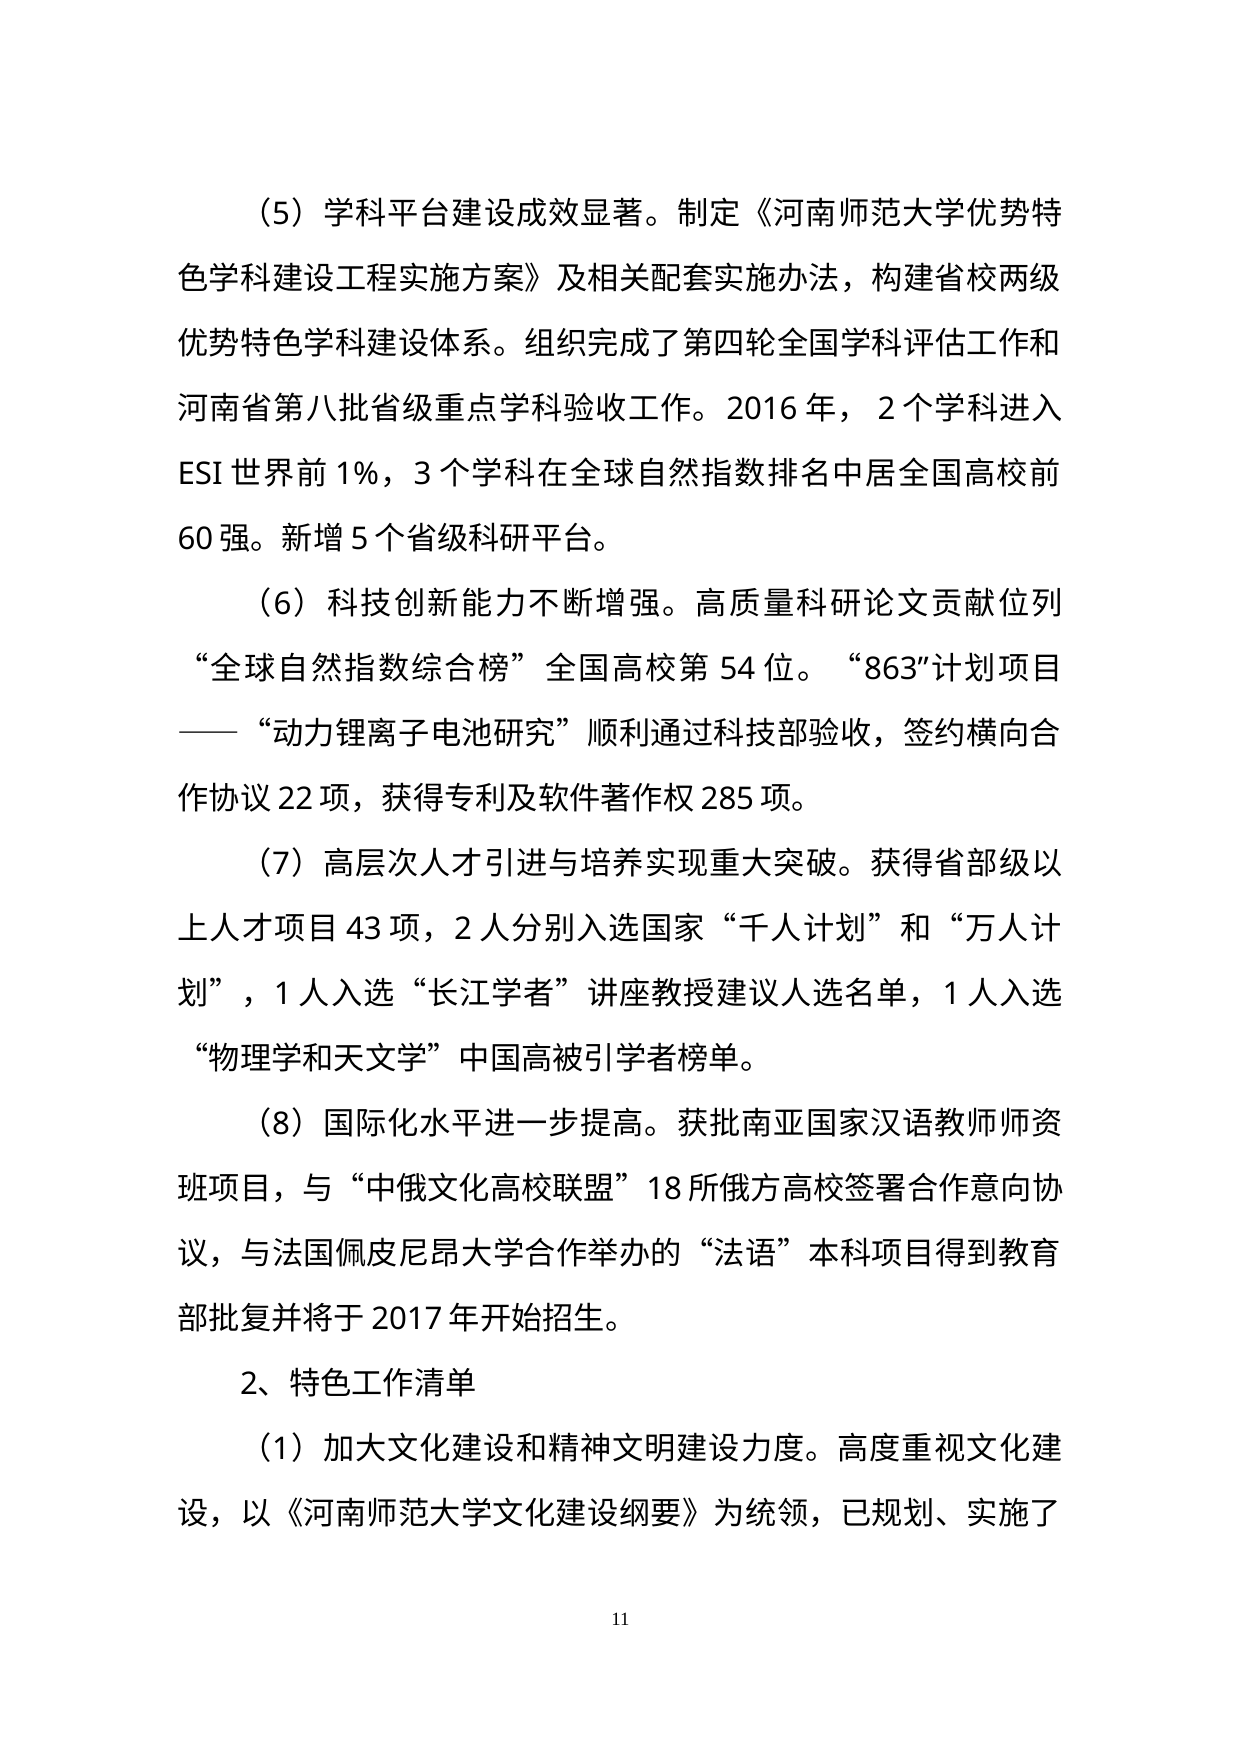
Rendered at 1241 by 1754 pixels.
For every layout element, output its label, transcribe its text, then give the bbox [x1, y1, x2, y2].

text （5）学科平台建设成效显著。制定《河南师范大学优势特色学科建设工程实施方案》及相关配套实施办法，构建省校两级优势特色学科建设体系。组织完成了第四轮全国学科评估工作和河南省第八批省级重点学科验收工作。2016年， 2个学科进入ESI世界前1%，3个学科在全球自然指数排名中居全国高校前60强。新增5个省级科研平台。 [177, 178, 1063, 568]
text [177, 1413, 1063, 1543]
text （7）高层次人才引进与培养实现重大突破。获得省部级以上人才项目43项，2人分别入选国家“千人计划”和“万人计划”，1人入选“长江学者”讲座教授建议人选名单，1人入选“物理学和天文学”中国高被引学者榜单。 [177, 828, 1063, 1088]
text 2、特色工作清单 [177, 1348, 1063, 1413]
text （8）国际化水平进一步提高。获批南亚国家汉语教师师资班项目，与“中俄文化高校联盟”18所俄方高校签署合作意向协议，与法国佩皮尼昂大学合作举办的“法语”本科项目得到教育部批复并将于2017年开始招生。 [177, 1088, 1063, 1348]
text （6）科技创新能力不断增强。高质量科研论文贡献位列“全球自然指数综合榜”全国高校第54位。“863”计划项目——“动力锂离子电池研究”顺利通过科技部验收，签约横向合作协议22项，获得专利及软件著作权285项。 [177, 568, 1063, 828]
